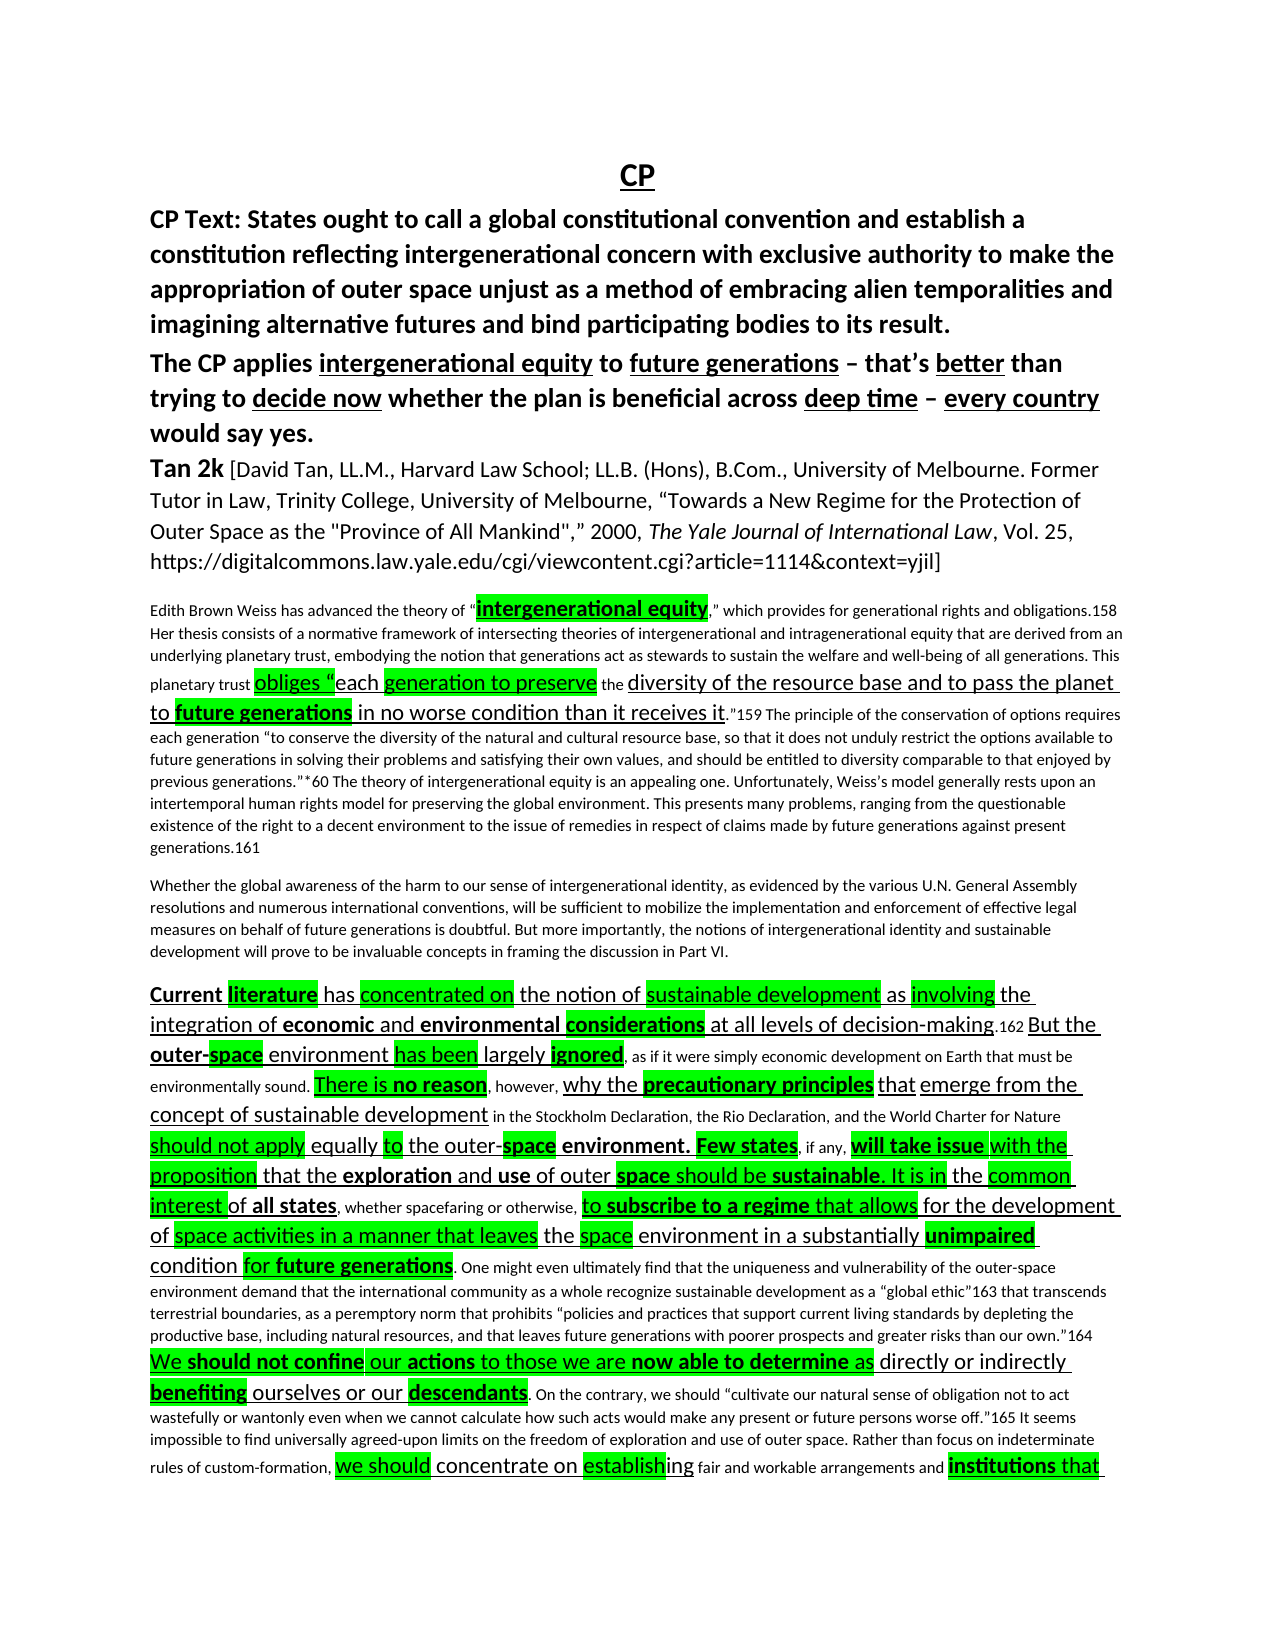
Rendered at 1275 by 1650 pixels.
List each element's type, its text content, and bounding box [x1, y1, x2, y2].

text Edith Brown Weiss has advanced the theory of “intergenerational equity,” which provides for generational rights and obligations.158 Her thesis consists of a normative framework of intersecting theories of intergenerational and intragenerational equity that are derived from an underlying planetary trust, embodying the notion that generations act as stewards to sustain the welfare and well-being of all generations. This planetary trust obliges “each generation to preserve the diversity of the resource base and to pass the planet to future generations in no worse condition than it receives it.”159 The principle of the conservation of options requires each generation “to conserve the diversity of the natural and cultural resource base, so that it does not unduly restrict the options available to future generations in solving their problems and satisfying their own values, and should be entitled to diversity comparable to that enjoyed by previous generations.”*60 The theory of intergenerational equity is an appealing one. Unfortunately, Weiss’s model generally rests upon an intertemporal human rights model for preserving the global environment. This presents many problems, ranging from the questionable existence of the right to a decent environment to the issue of remedies in respect of claims made by future generations against present generations.161 [150, 594, 1125, 857]
text Tan 2k [David Tan, LL.M., Harvard Law School; LL.B. (Hons), B.Com., University of Melbourne. Former Tutor in Law, Trinity College, University of Melbourne, “Towards a New Regime for the Protection of Outer Space as the "Province of All Mankind",” 2000, The Yale Journal of International Law, Vol. 25, https://digitalcommons.law.yale.edu/cgi/viewcontent.cgi?article=1114&context=yjil] [150, 451, 1125, 575]
subtitle The CP applies intergenerational equity to future generations – that’s better than trying to decide now whether the plan is beneficial across deep time – every country would say yes. [150, 346, 1125, 449]
subtitle CP Text: States ought to call a global constitutional convention and establish a constitution reflecting intergenerational concern with exclusive authority to make the appropriation of outer space unjust as a method of embracing alien temporalities and imagining alternative futures and bind participating bodies to its result. [150, 202, 1125, 340]
subtitle CP [150, 154, 1125, 195]
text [150, 980, 1125, 1480]
text Whether the global awareness of the harm to our sense of intergenerational identity, as evidenced by the various U.N. General Assembly resolutions and numerous international conventions, will be sufficient to mobilize the implementation and enforcement of effective legal measures on behalf of future generations is doubtful. But more importantly, the notions of intergenerational identity and sustainable development will prove to be invaluable concepts in framing the discussion in Part VI. [150, 876, 1125, 962]
